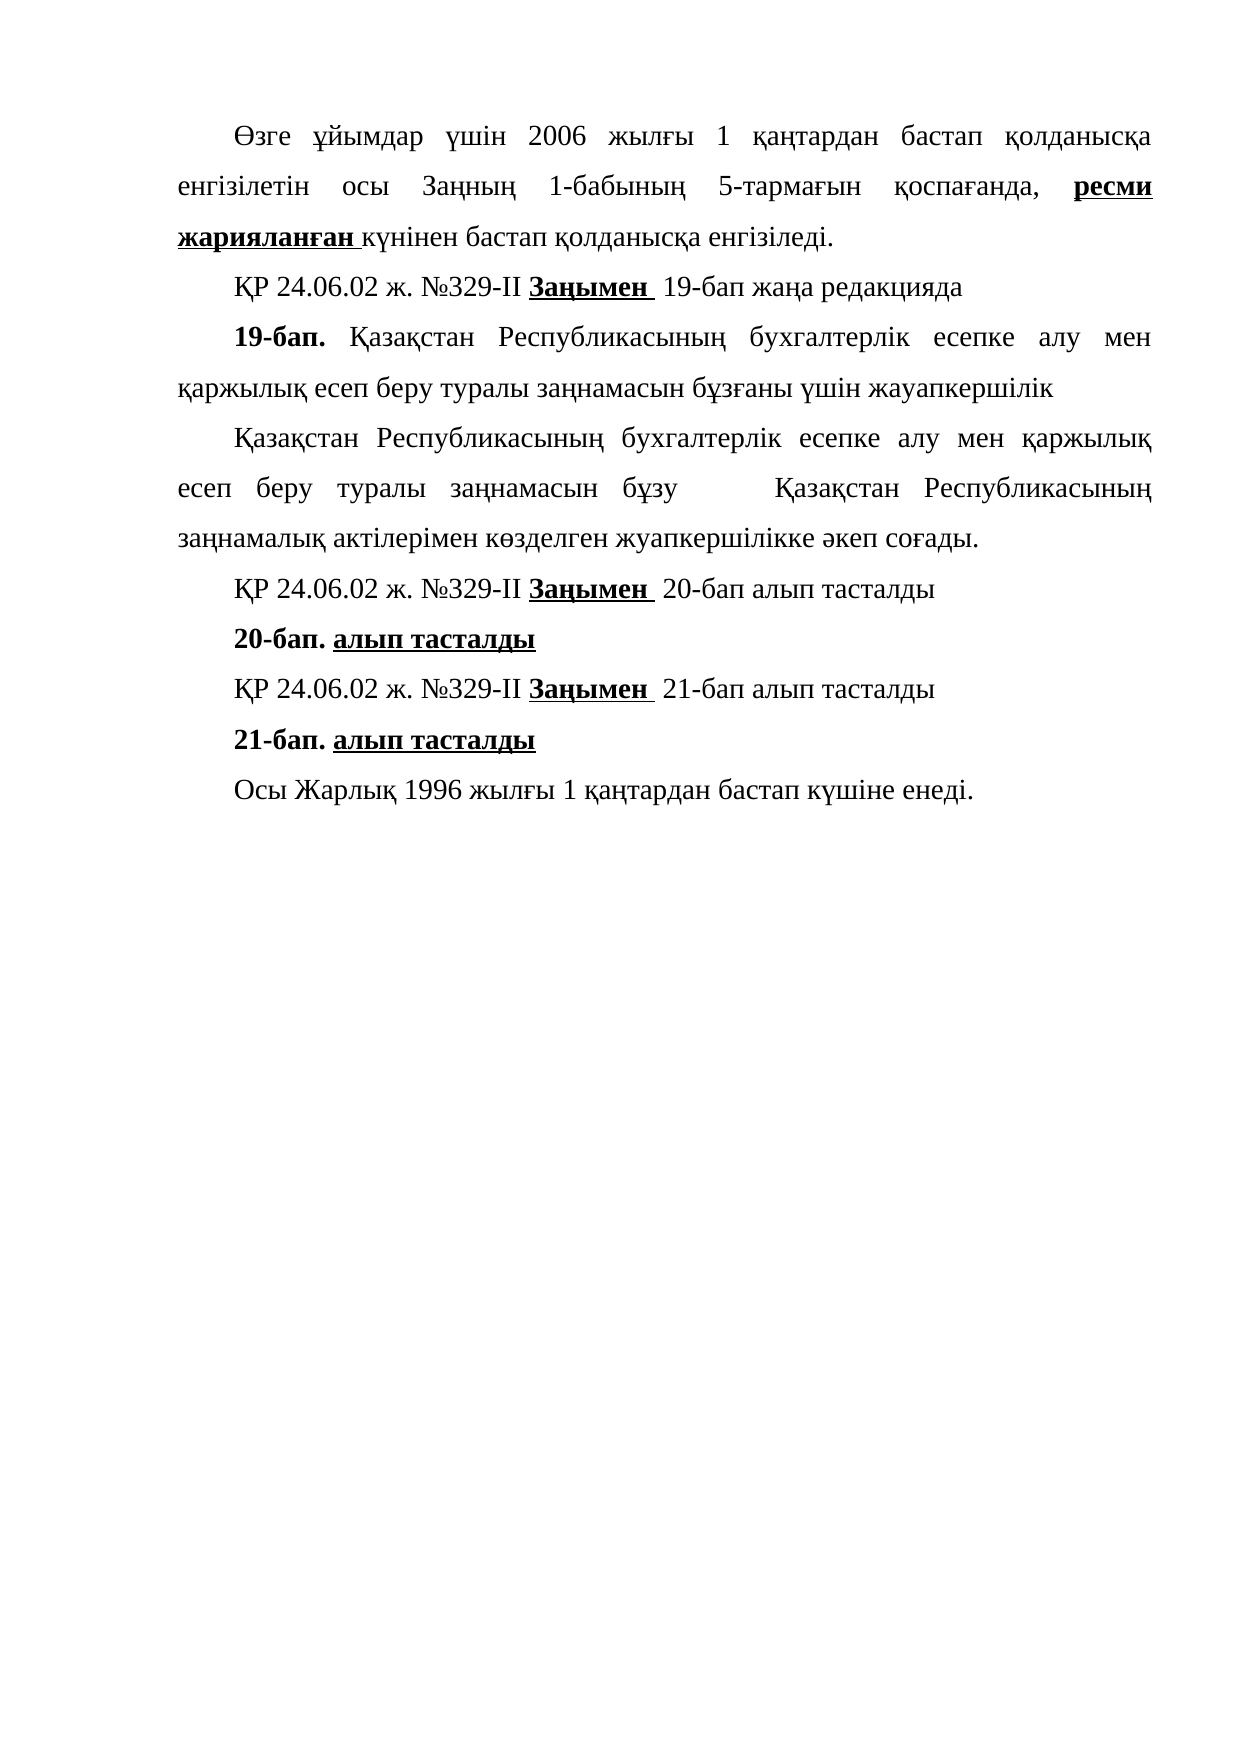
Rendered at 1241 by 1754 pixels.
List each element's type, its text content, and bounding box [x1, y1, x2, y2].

text 21-бап. алып тасталды [177, 722, 1152, 755]
text 20-бап. алып тасталды [177, 621, 1152, 655]
text Өзге ұйымдар үшін 2006 жылғы 1 қаңтардан бастап қолданысқа енгізілетін осы Заңның 1-бабының 5-тармағын қоспағанда, ресми жарияланған күнінен бастап қолданысқа енгізіледі. [177, 118, 1152, 252]
text 19-бап. Қазақстан Республикасының бухгалтерлік есепке алу мен қаржылық есеп беру туралы заңнамасын бұзғаны үшін жауапкершілік [177, 319, 1152, 403]
text ҚР 24.06.02 ж. №329-ІІ Заңымен 21-бап алып тасталды [177, 672, 1152, 705]
text ҚР 24.06.02 ж. №329-ІІ Заңымен 20-бап алып тасталды [177, 571, 1152, 604]
text ҚР 24.06.02 ж. №329-ІІ Заңымен 19-бап жаңа редакцияда [177, 269, 1152, 303]
text Қазақстан Республикасының бухгалтерлік есепке алу мен қаржылық есеп беру туралы заңнамасын бұзу Қазақстан Республикасының заңнамалық актілерімен көзделген жуапкершілікке әкеп соғады. [177, 420, 1152, 554]
text Осы Жарлық 1996 жылғы 1 қаңтардан бастап күшіне енеді. [177, 772, 1152, 806]
